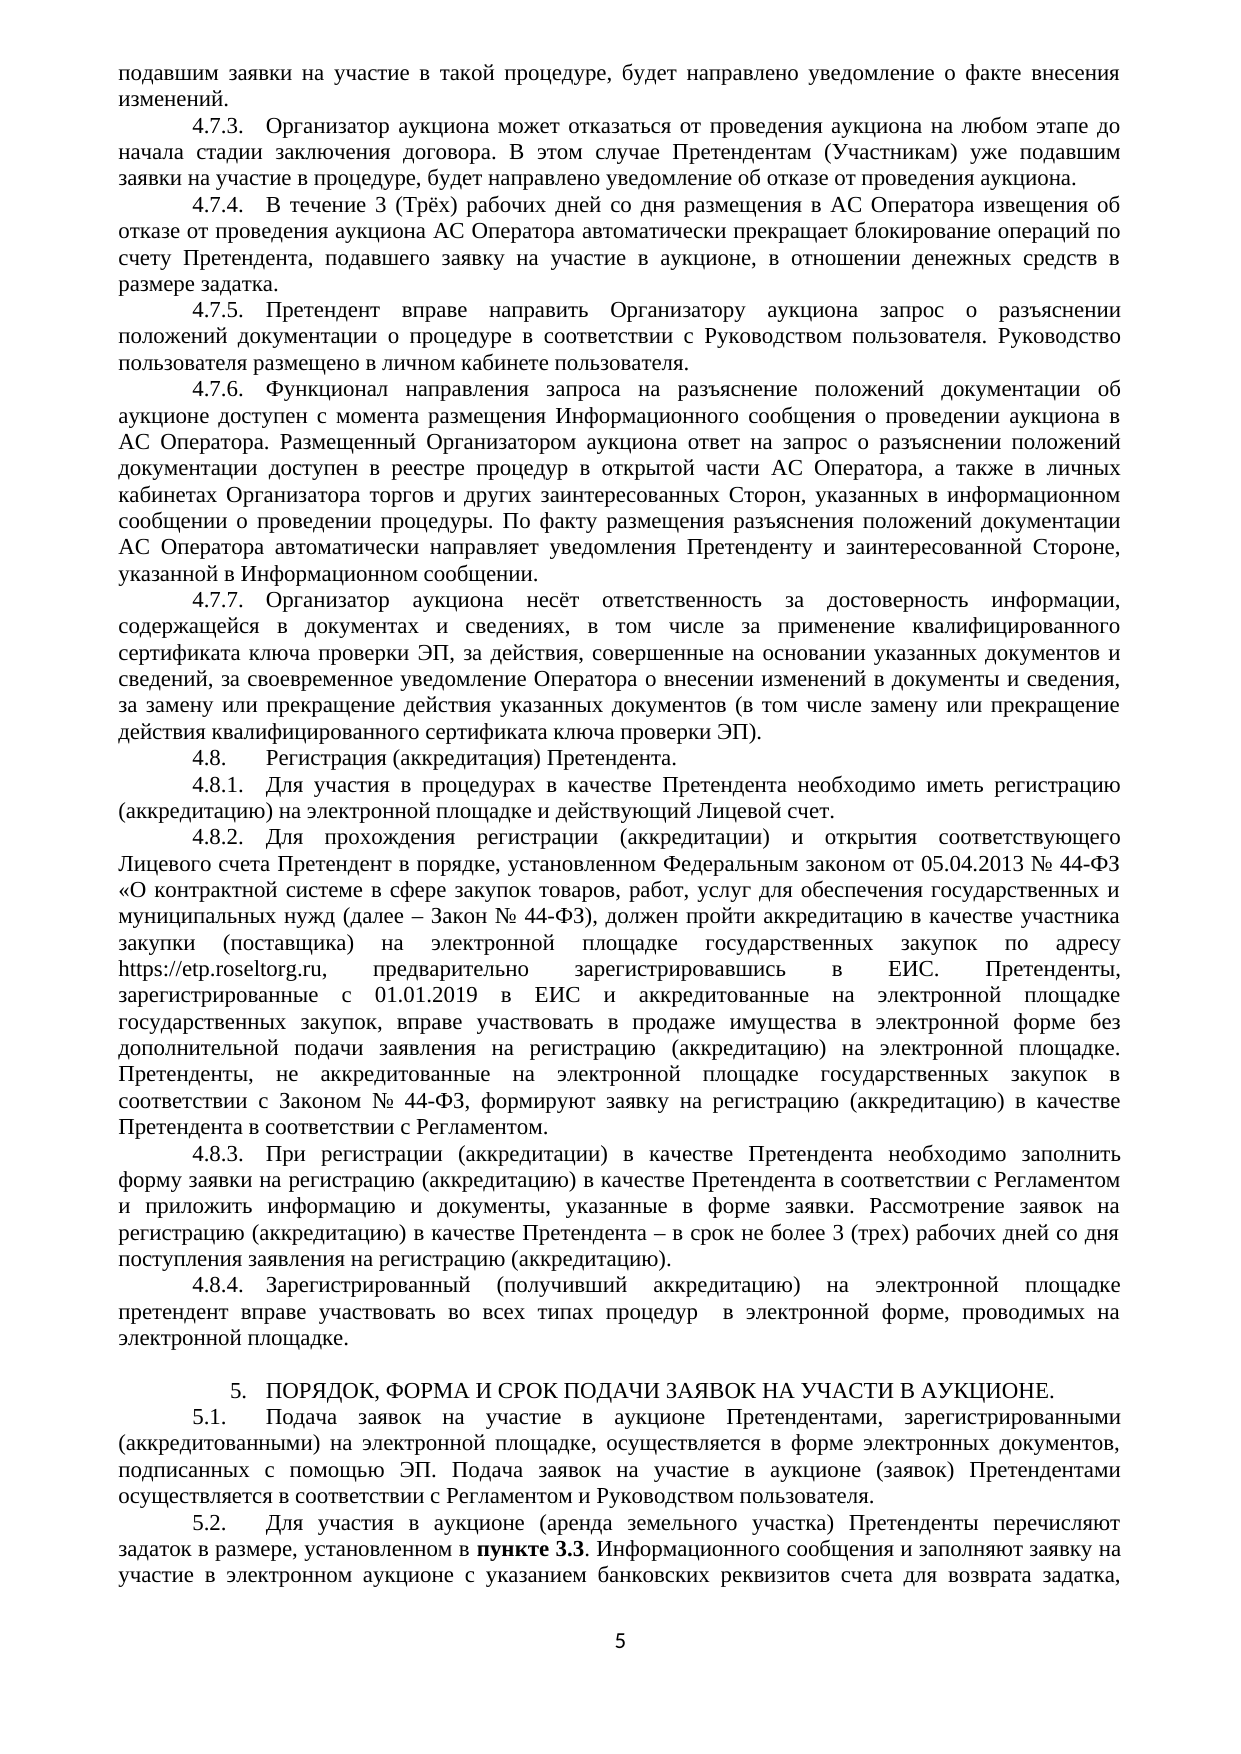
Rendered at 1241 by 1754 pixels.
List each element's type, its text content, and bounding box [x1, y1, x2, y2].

list Претендент вправе направить Организатору аукциона запрос о разъяснении положений документации о процедуре в соответствии с Руководством пользователя. Руководство пользователя размещено в личном кабинете пользователя. [118, 296, 1122, 375]
list Функционал направления запроса на разъяснение положений документации об аукционе доступен с момента размещения Информационного сообщения о проведении аукциона в АС Оператора. Размещенный Организатором аукциона ответ на запрос о разъяснении положений документации доступен в реестре процедур в открытой части АС Оператора, а также в личных кабинетах Организатора торгов и других заинтересованных Сторон, указанных в информационном сообщении о проведении процедуры. По факту размещения разъяснения положений документации АС Оператора автоматически направляет уведомления Претенденту и заинтересованной Стороне, указанной в Информационном сообщении. [118, 375, 1122, 586]
list Зарегистрированный (получивший аккредитацию) на электронной площадке претендент вправе участвовать во всех типах процедур в электронной форме, проводимых на электронной площадке. [118, 1271, 1122, 1350]
list В течение 3 (Трёх) рабочих дней со дня размещения в АС Оператора извещения об отказе от проведения аукциона АС Оператора автоматически прекращает блокирование операций по счету Претендента, подавшего заявку на участие в аукционе, в отношении денежных средств в размере задатка. [118, 191, 1122, 296]
list Для прохождения регистрации (аккредитации) и открытия соответствующего Лицевого счета Претендент в порядке, установленном Федеральным законом от 05.04.2013 № 44-ФЗ «О контрактной системе в сфере закупок товаров, работ, услуг для обеспечения государственных и муниципальных нужд (далее – Закон № 44-ФЗ), должен пройти аккредитацию в качестве участника закупки (поставщика) на электронной площадке государственных закупок по адресу https://etp.roseltorg.ru, предварительно зарегистрировавшись в ЕИС. Претенденты, зарегистрированные с 01.01.2019 в ЕИС и аккредитованные на электронной площадке государственных закупок, вправе участвовать в продаже имущества в электронной форме без дополнительной подачи заявления на регистрацию (аккредитацию) на электронной площадке. Претенденты, не аккредитованные на электронной площадке государственных закупок в соответствии с Законом № 44-ФЗ, формируют заявку на регистрацию (аккредитацию) в качестве Претендента в соответствии с Регламентом. [118, 823, 1122, 1139]
list При регистрации (аккредитации) в качестве Претендента необходимо заполнить форму заявки на регистрацию (аккредитацию) в качестве Претендента в соответствии с Регламентом и приложить информацию и документы, указанные в форме заявки. Рассмотрение заявок на регистрацию (аккредитацию) в качестве Претендента – в срок не более 3 (трех) рабочих дней со дня поступления заявления на регистрацию (аккредитацию). [118, 1139, 1122, 1271]
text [118, 1508, 1122, 1588]
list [118, 59, 1122, 112]
list Регистрация (аккредитация) Претендента. [118, 744, 1122, 771]
list Для участия в процедурах в качестве Претендента необходимо иметь регистрацию (аккредитацию) на электронной площадке и действующий Лицевой счет. [118, 771, 1122, 823]
list Организатор аукциона может отказаться от проведения аукциона на любом этапе до начала стадии заключения договора. В этом случае Претендентам (Участникам) уже подавшим заявки на участие в процедуре, будет направлено уведомление об отказе от проведения аукциона. [118, 112, 1122, 191]
list ПОРЯДОК, ФОРМА И СРОК ПОДАЧИ ЗАЯВОК НА УЧАСТИ В АУКЦИОНЕ. [230, 1377, 1122, 1403]
list Организатор аукциона несёт ответственность за достоверность информации, содержащейся в документах и сведениях, в том числе за применение квалифицированного сертификата ключа проверки ЭП, за действия, совершенные на основании указанных документов и сведений, за своевременное уведомление Оператора о внесении изменений в документы и сведения, за замену или прекращение действия указанных документов (в том числе замену или прекращение действия квалифицированного сертификата ключа проверки ЭП). [118, 586, 1122, 744]
text 5.1. Подача заявок на участие в аукционе Претендентами, зарегистрированными (аккредитованными) на электронной площадке, осуществляется в форме электронных документов, подписанных с помощью ЭП. Подача заявок на участие в аукционе (заявок) Претендентами осуществляется в соответствии с Регламентом и Руководством пользователя. [118, 1403, 1122, 1508]
